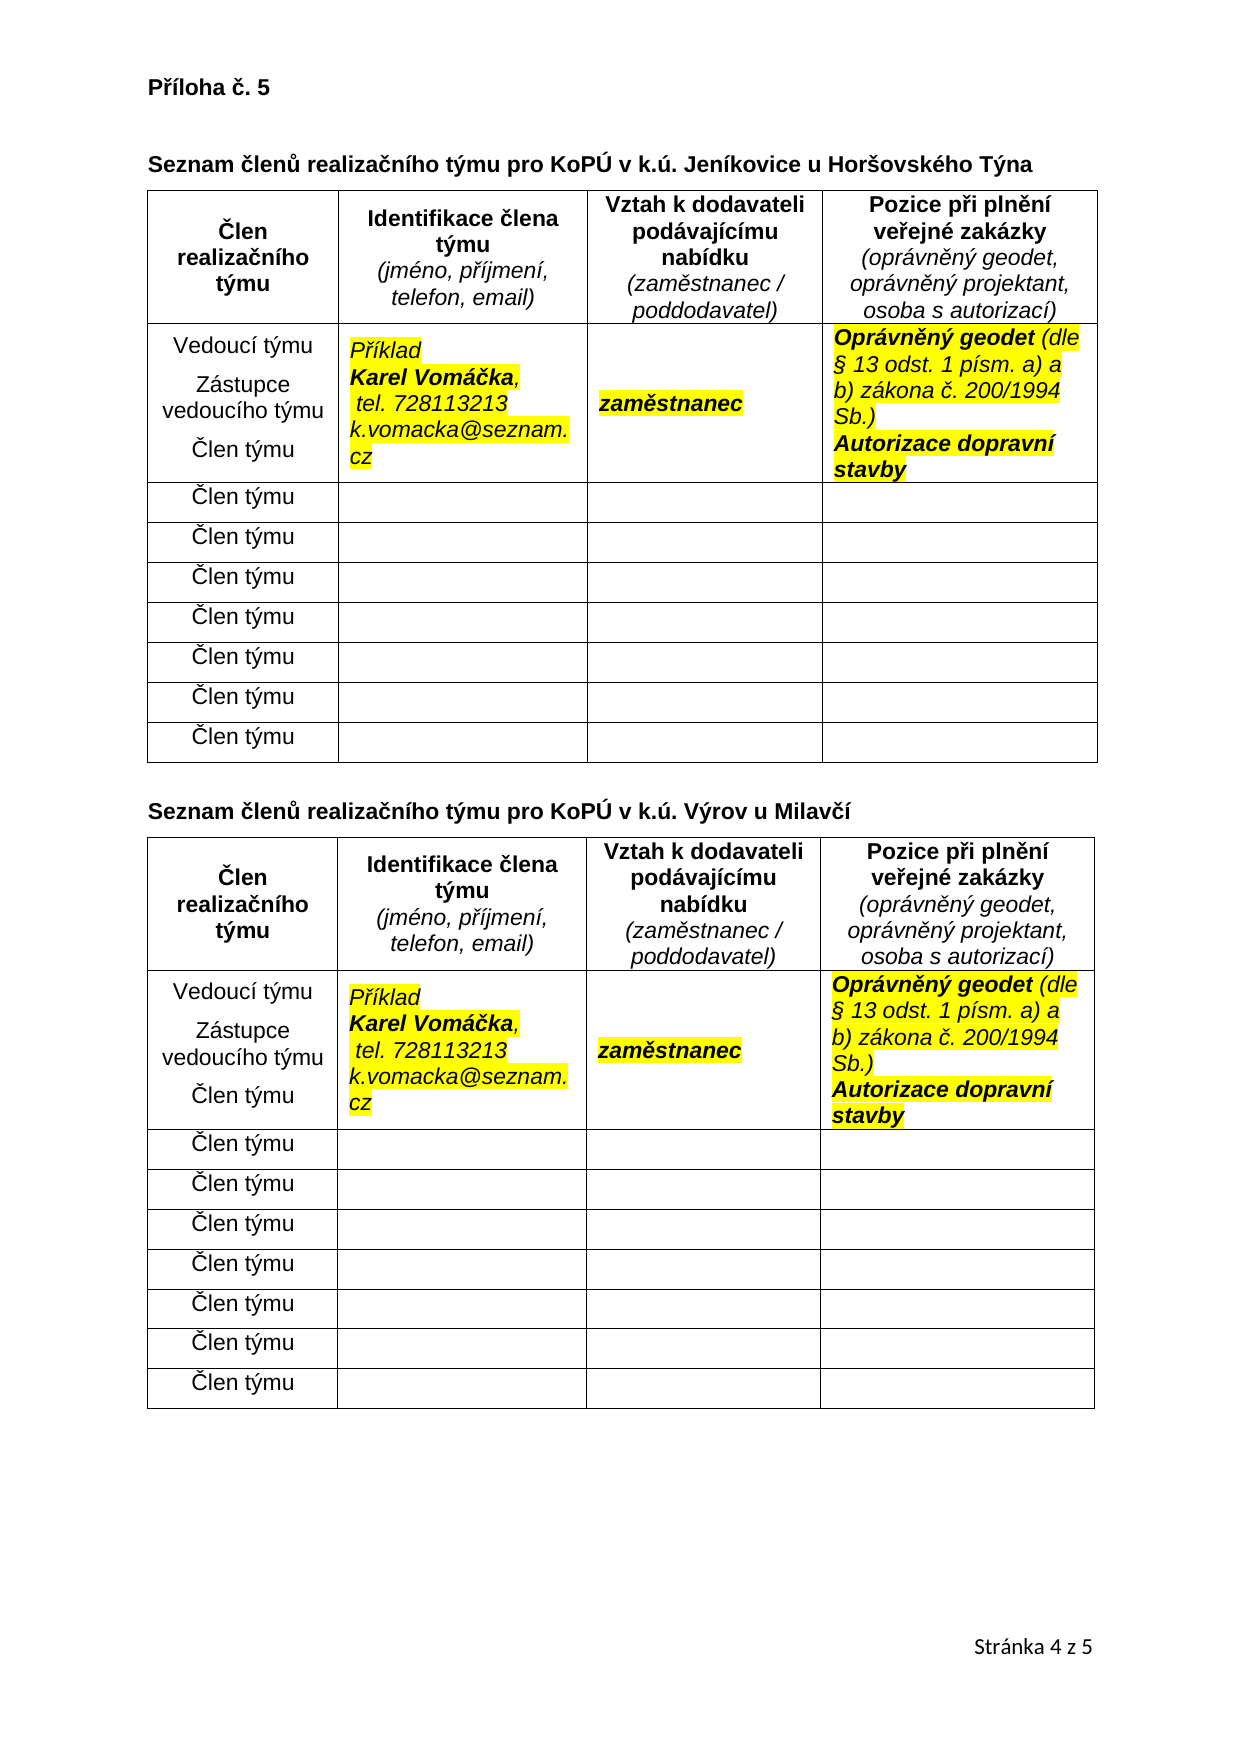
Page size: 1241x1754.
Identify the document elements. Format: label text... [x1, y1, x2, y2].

table_cell Oprávněný geodet (dle § 13 odst. 1 písm. a) a b) zákona č. 200/1994 Sb.) Autorizace dopravní stavby [821, 971, 1094, 1129]
table_cell zaměstnanec [587, 971, 820, 1129]
table_cell [821, 1329, 1094, 1368]
table_cell Příklad Karel Vomáčka, tel. 728113213 k.vomacka@seznam.cz [338, 971, 586, 1129]
table_cell [588, 603, 822, 642]
table_header Identifikace člena týmu (jméno, příjmení, telefon, email) [339, 191, 587, 323]
table_cell [339, 723, 587, 762]
table_cell [588, 723, 822, 762]
table_cell [339, 563, 587, 602]
table_cell [338, 1250, 586, 1288]
table_cell Vedoucí týmu Zástupce vedoucího týmu Člen týmu [148, 971, 337, 1129]
table_header Člen realizačního týmu [148, 838, 337, 970]
table_cell [339, 483, 587, 522]
table_cell [588, 683, 822, 722]
table_cell [587, 1170, 820, 1209]
table_cell [587, 1369, 820, 1408]
table_cell Člen týmu [148, 1329, 337, 1368]
table_cell Člen týmu [148, 643, 338, 682]
table_cell [587, 1210, 820, 1248]
table_cell [821, 1210, 1094, 1248]
table_cell [338, 1130, 586, 1169]
table_cell Člen týmu [148, 1250, 337, 1288]
table_cell [338, 1290, 586, 1328]
table_cell [338, 1170, 586, 1209]
table_cell Člen týmu [148, 523, 338, 562]
table_cell [587, 1250, 820, 1288]
table_cell zaměstnanec [588, 324, 822, 482]
table_header Pozice při plnění veřejné zakázky (oprávněný geodet, oprávněný projektant, osoba s autorizací) [823, 191, 1097, 323]
table_cell [823, 523, 1097, 562]
table_cell Člen týmu [148, 1170, 337, 1209]
table_cell [587, 1130, 820, 1169]
table_cell [823, 603, 1097, 642]
table_cell Příklad Karel Vomáčka, tel. 728113213 k.vomacka@seznam.cz [339, 324, 587, 482]
table_cell [821, 1290, 1094, 1328]
table_cell [338, 1369, 586, 1408]
table_cell Vedoucí týmu Zástupce vedoucího týmu Člen týmu [148, 324, 338, 482]
table_cell [588, 483, 822, 522]
table_cell [823, 563, 1097, 602]
table_cell [821, 1170, 1094, 1209]
table_cell Člen týmu [148, 603, 338, 642]
table_cell Oprávněný geodet (dle § 13 odst. 1 písm. a) a b) zákona č. 200/1994 Sb.) Autorizace dopravní stavby [823, 324, 1097, 482]
table_header Vztah k dodavateli podávajícímu nabídku (zaměstnanec / poddodavatel) [587, 838, 820, 970]
table_header Člen realizačního týmu [148, 191, 338, 323]
table_cell [339, 643, 587, 682]
table_cell [588, 643, 822, 682]
table_cell Člen týmu [148, 1369, 337, 1408]
table_header Vztah k dodavateli podávajícímu nabídku (zaměstnanec / poddodavatel) [588, 191, 822, 323]
table_cell [588, 523, 822, 562]
table_cell [338, 1210, 586, 1248]
table_cell [823, 723, 1097, 762]
table_cell [821, 1369, 1094, 1408]
table_cell [339, 683, 587, 722]
table_cell Člen týmu [148, 483, 338, 522]
table_cell Člen týmu [148, 1210, 337, 1248]
table_cell [823, 643, 1097, 682]
table_cell Člen týmu [148, 683, 338, 722]
table_cell Člen týmu [148, 563, 338, 602]
text Seznam členů realizačního týmu pro KoPÚ v k.ú. Jeníkovice u Horšovského Týna [148, 151, 1093, 178]
table_cell [588, 563, 822, 602]
table_cell Člen týmu [148, 1290, 337, 1328]
table_cell Člen týmu [148, 1130, 337, 1169]
text Seznam členů realizačního týmu pro KoPÚ v k.ú. Výrov u Milavčí [148, 798, 1093, 824]
table_cell [823, 683, 1097, 722]
table_header Pozice při plnění veřejné zakázky (oprávněný geodet, oprávněný projektant, osoba s autorizací) [821, 838, 1094, 970]
table_cell [338, 1329, 586, 1368]
table_cell [587, 1290, 820, 1328]
table_header Identifikace člena týmu (jméno, příjmení, telefon, email) [338, 838, 586, 970]
table_cell [339, 603, 587, 642]
table_cell [823, 483, 1097, 522]
table_cell [821, 1250, 1094, 1288]
table_cell [821, 1130, 1094, 1169]
table_cell [339, 523, 587, 562]
table_cell [587, 1329, 820, 1368]
table_cell Člen týmu [148, 723, 338, 762]
